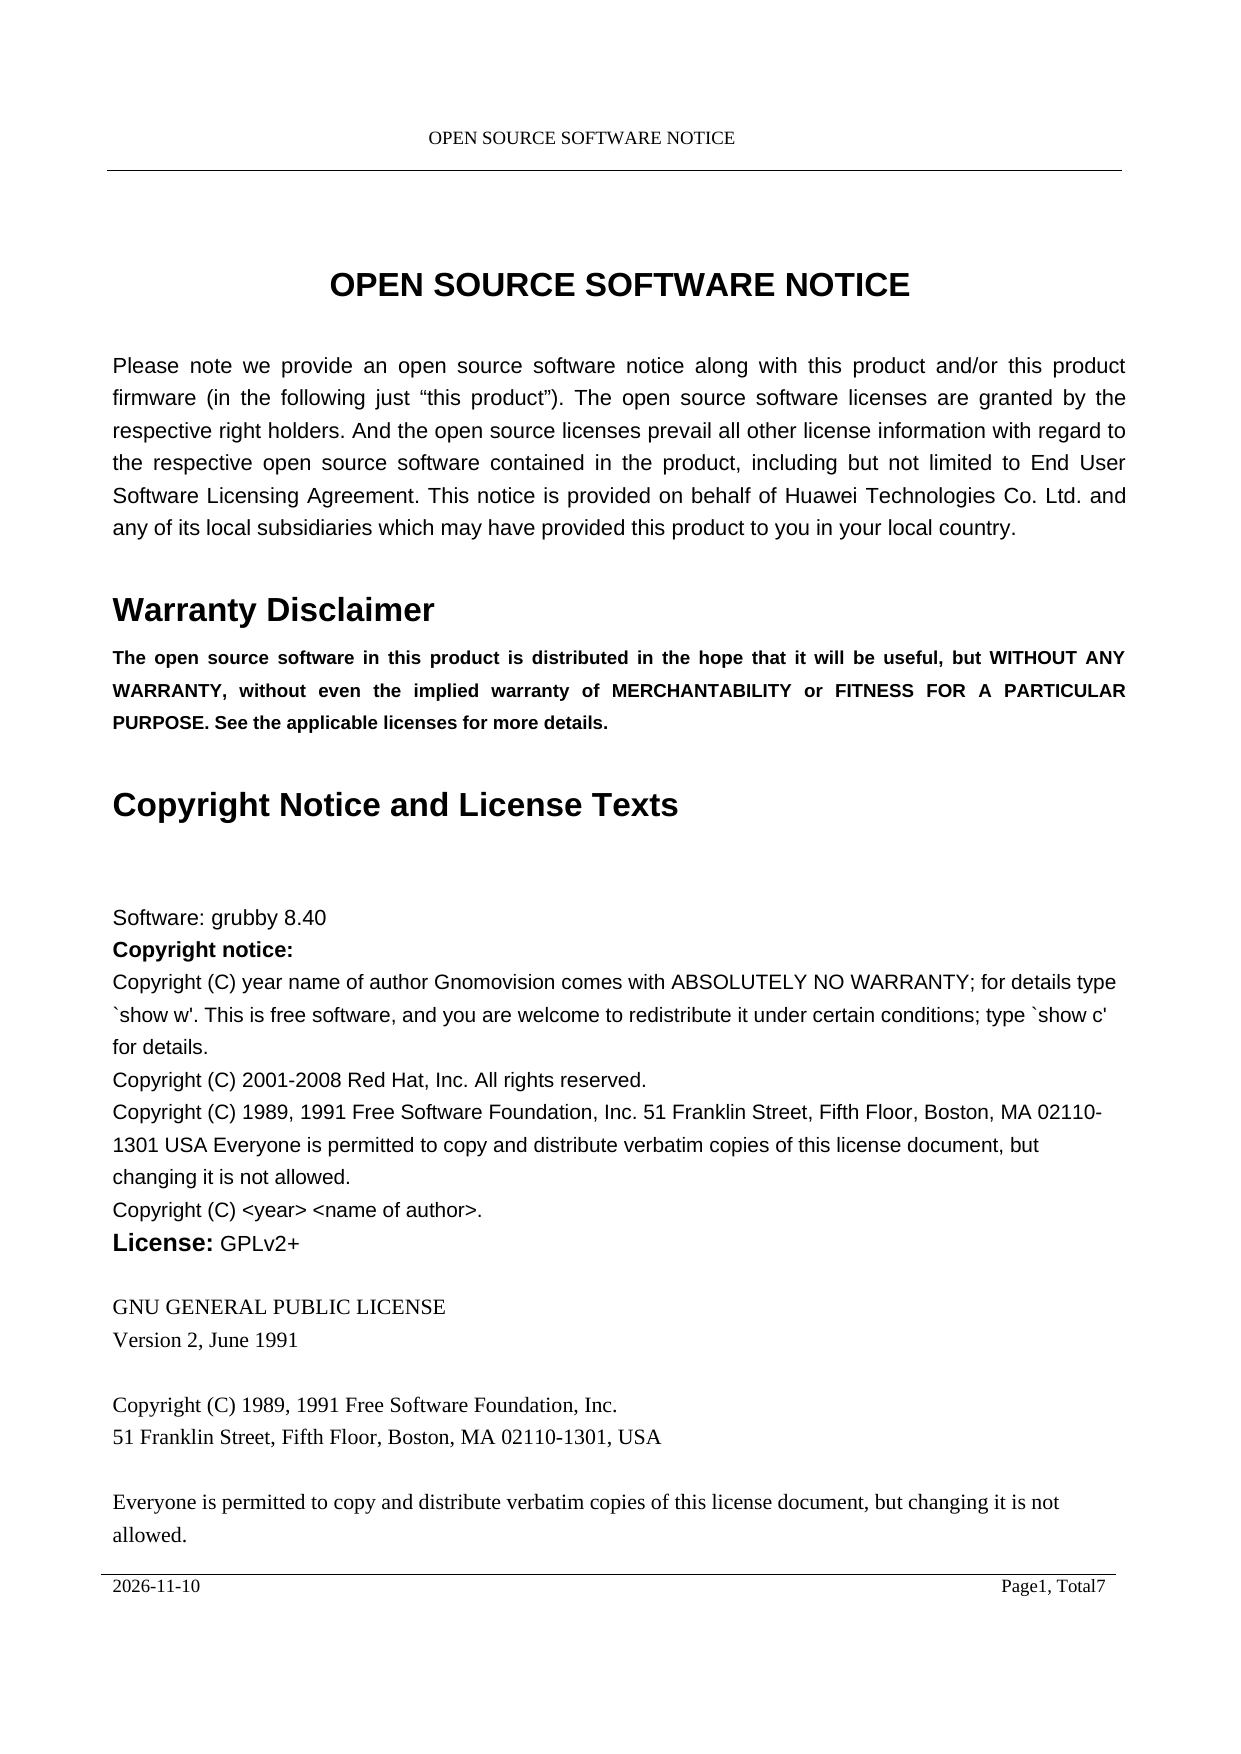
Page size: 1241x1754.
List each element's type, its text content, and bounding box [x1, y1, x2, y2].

text Copyright (C) year name of author Gnomovision comes with ABSOLUTELY NO WARRANTY; for details type `show w'. This is free software, and you are welcome to redistribute it under certain conditions; type `show c' for details. [112, 966, 1128, 1063]
text Copyright (C) 2001-2008 Red Hat, Inc. All rights reserved. [112, 1063, 1128, 1096]
text Copyright notice: [112, 933, 1128, 966]
text OPEN SOURCE SOFTWARE NOTICE [112, 251, 1128, 316]
text Copyright Notice and License Texts [112, 771, 1128, 836]
text Software: grubby 8.40 [112, 901, 1128, 933]
text Copyright (C) 1989, 1991 Free Software Foundation, Inc. 51 Franklin Street, Fifth Floor, Boston, MA 02110-1301 USA Everyone is permitted to copy and distribute verbatim copies of this license document, but changing it is not allowed. [112, 1096, 1128, 1193]
text Copyright (C) <year> <name of author>. [112, 1193, 1128, 1226]
text The open source software in this product is distributed in the hope that it will be useful, but WITHOUT ANY WARRANTY, without even the implied warranty of MERCHANTABILITY or FITNESS FOR A PARTICULAR PURPOSE. See the applicable licenses for more details. [112, 641, 1128, 739]
text Please note we provide an open source software notice along with this product and/or this product firmware (in the following just “this product”). The open source software licenses are granted by the respective right holders. And the open source licenses prevail all other license information with regard to the respective open source software contained in the product, including but not limited to End User Software Licensing Agreement. This notice is provided on behalf of Huawei Technologies Co. Ltd. and any of its local subsidiaries which may have provided this product to you in your local country. [112, 349, 1128, 544]
text Warranty Disclaimer [112, 576, 1128, 641]
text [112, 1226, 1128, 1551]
